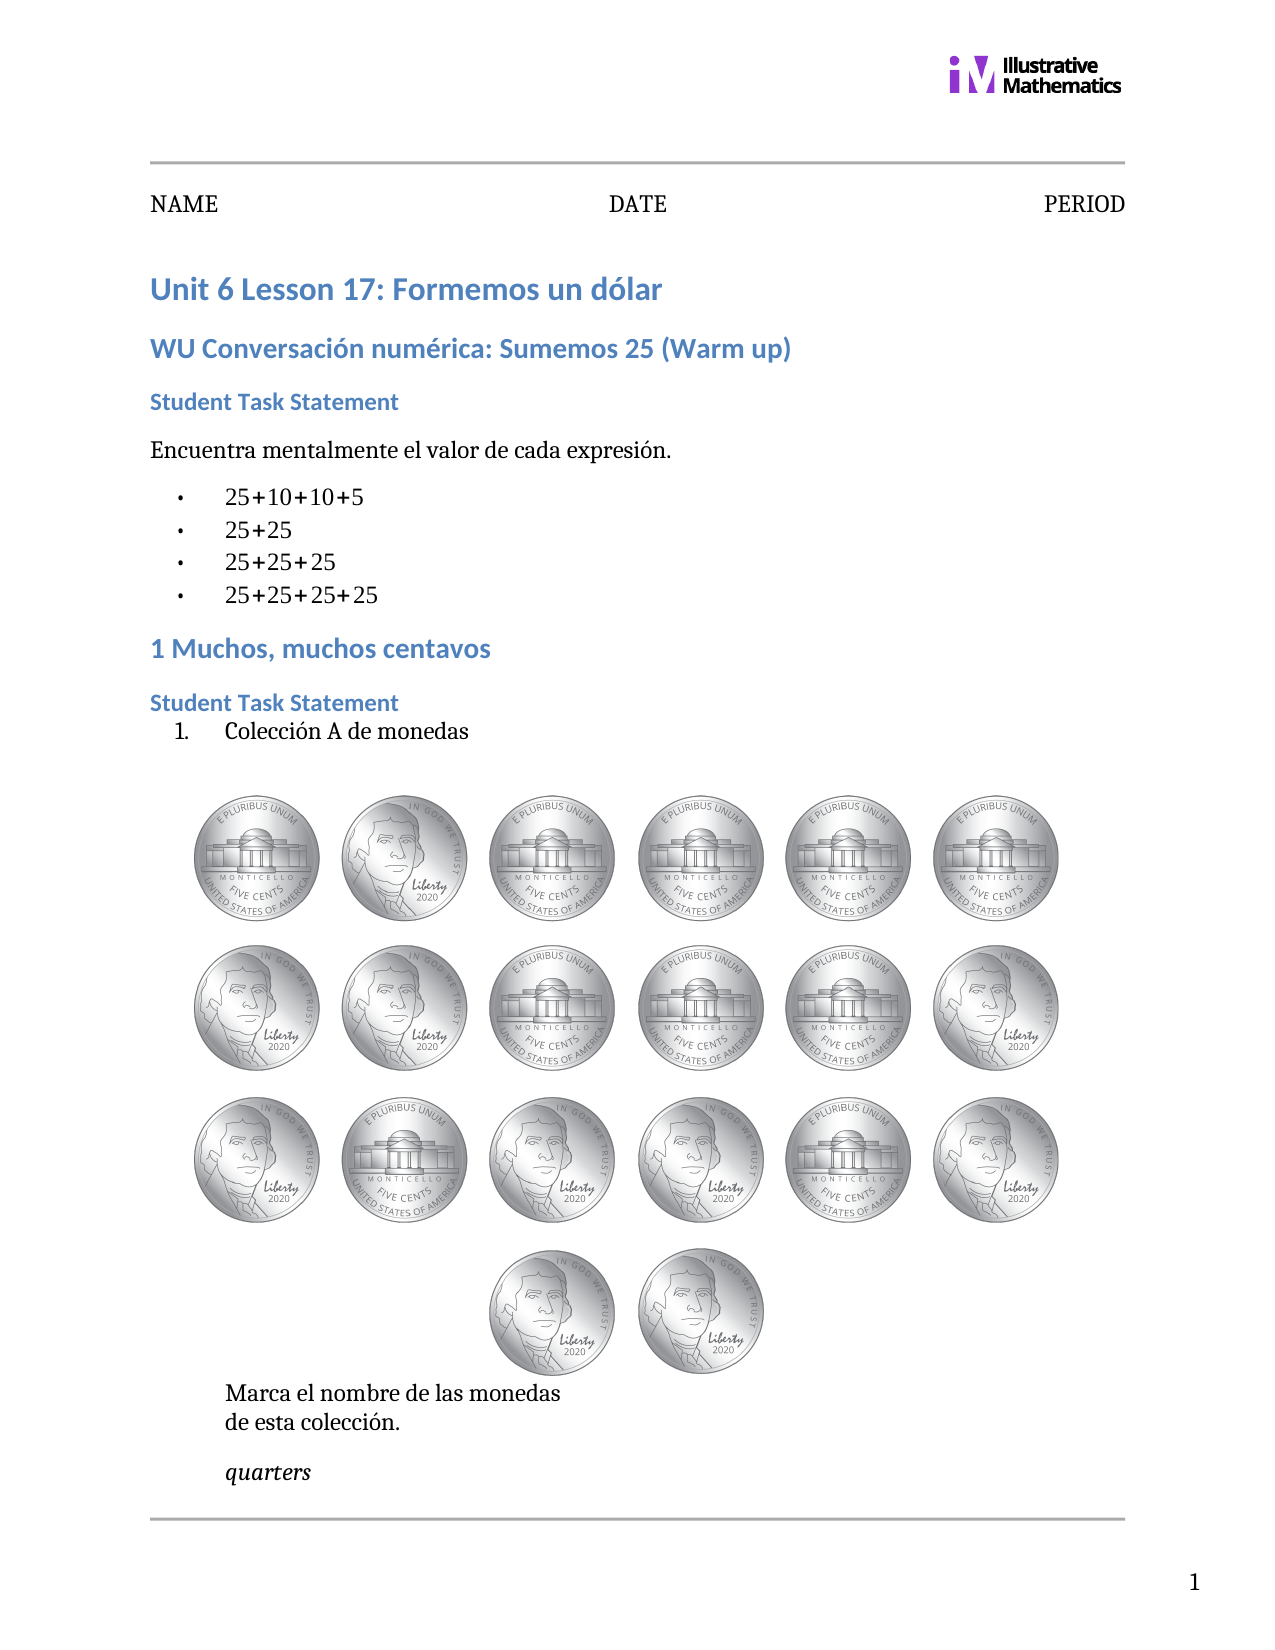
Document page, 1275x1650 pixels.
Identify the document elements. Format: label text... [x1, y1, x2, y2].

list Marca el nombre de las monedas de esta colección. [175, 1379, 1125, 1437]
subtitle 1 Muchos, muchos centavos [150, 630, 1125, 666]
subtitle WU Conversación numérica: Sumemos 25 (Warm up) [150, 330, 1125, 366]
subtitle Unit 6 Lesson 17: Formemos un dólar [150, 268, 1125, 309]
list quarters [175, 1457, 1125, 1486]
picture [949, 55, 1121, 93]
list Colección A de monedas [175, 717, 1125, 746]
subtitle Student Task Statement [150, 687, 1125, 717]
subtitle Student Task Statement [150, 386, 1125, 417]
text Encuentra mentalmente el valor de cada expresión. [150, 436, 1125, 464]
picture [193, 795, 1059, 1376]
